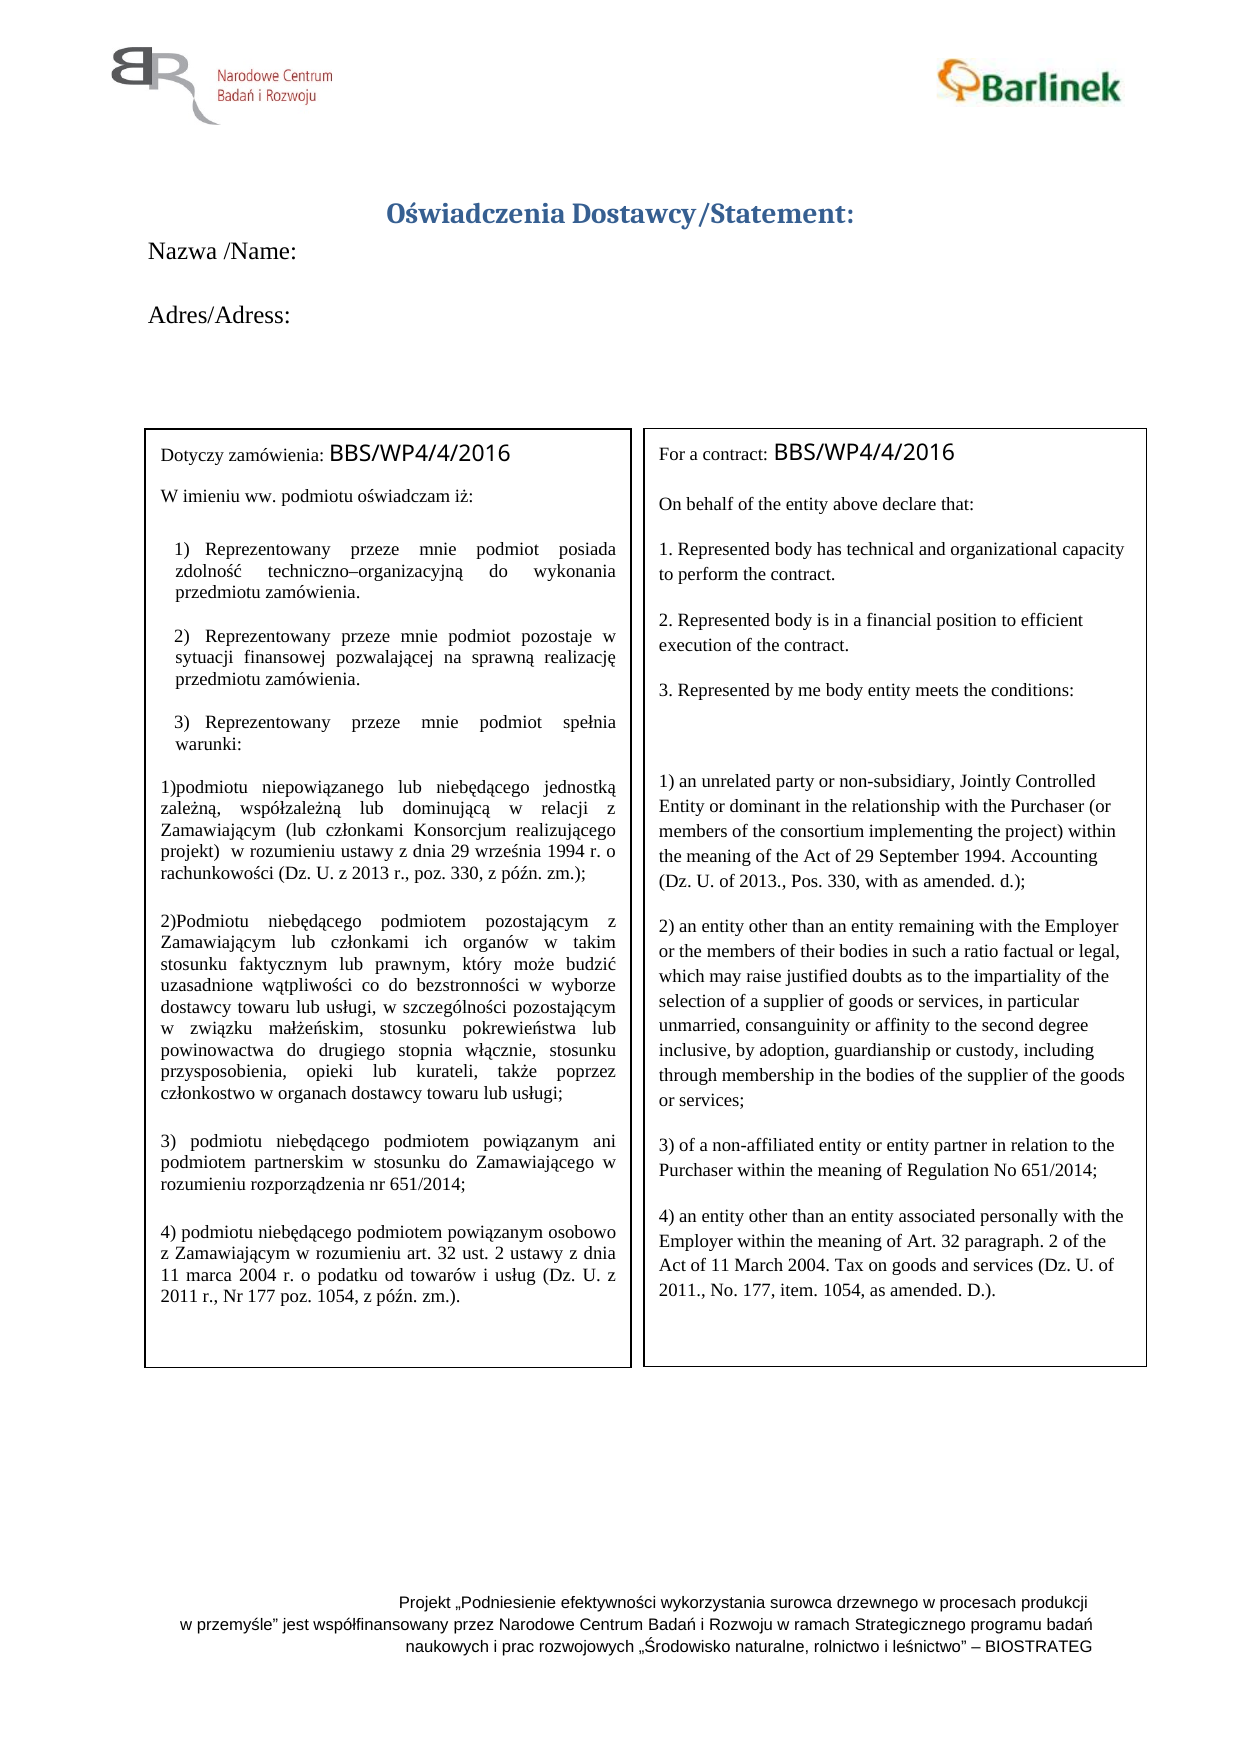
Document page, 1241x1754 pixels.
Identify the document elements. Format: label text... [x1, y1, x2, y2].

text Nazwa /Name: [148, 236, 1093, 265]
text Adres/Adress: [148, 300, 1093, 329]
picture [936, 58, 1125, 107]
subtitle Oświadczenia Dostawcy/Statement: [148, 198, 1093, 231]
picture [111, 47, 333, 125]
